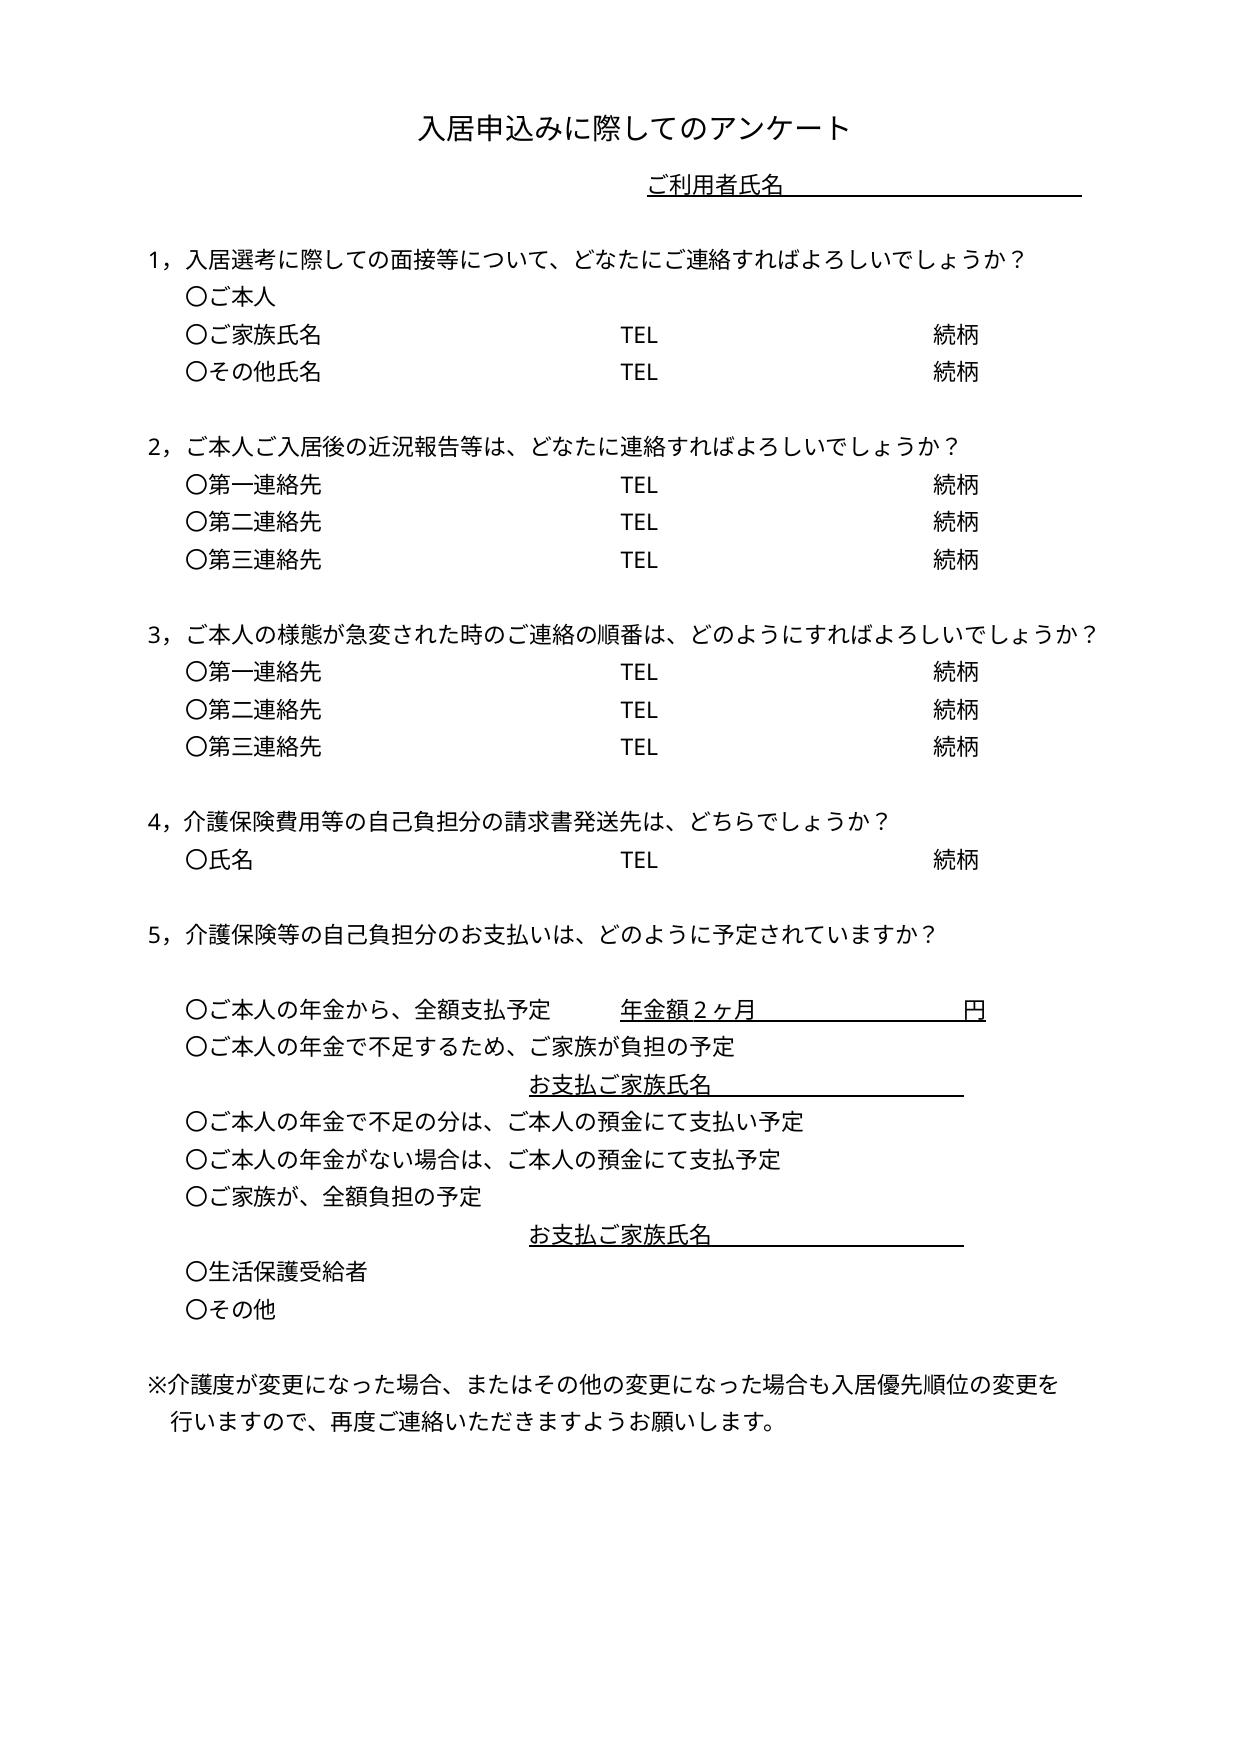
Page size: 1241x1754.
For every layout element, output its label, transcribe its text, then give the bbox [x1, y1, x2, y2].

text ご利用者氏名 [148, 164, 1122, 202]
text 4，介護保険費用等の自己負担分の請求書発送先は、どちらでしょうか？ [148, 802, 1122, 839]
list 〇その他氏名 TEL 続柄 [185, 352, 1122, 389]
list 〇ご本人の年金で不足の分は、ご本人の預金にて支払い予定 [185, 1102, 1122, 1139]
list 介護保険等の自己負担分のお支払いは、どのように予定されていますか？ [148, 914, 1122, 952]
list 〇ご本人の年金で不足するため、ご家族が負担の予定 [185, 1027, 1122, 1064]
list 〇第二連絡先 TEL 続柄 [185, 689, 1122, 727]
list 〇第一連絡先 TEL 続柄 [185, 464, 1122, 502]
list ご本人の様態が急変された時のご連絡の順番は、どのようにすればよろしいでしょうか？ [148, 614, 1122, 652]
text 入居申込みに際してのアンケート [148, 89, 1122, 164]
list 〇ご家族が、全額負担の予定 [185, 1177, 1122, 1214]
list 〇第一連絡先 TEL 続柄 [185, 652, 1122, 689]
list 〇第三連絡先 TEL 続柄 [185, 539, 1122, 577]
list 〇ご本人 [185, 277, 1122, 314]
list 〇ご本人の年金から、全額支払予定 年金額2ヶ月 円 [185, 989, 1122, 1027]
list お支払ご家族氏名 [185, 1064, 1122, 1102]
list 〇第二連絡先 TEL 続柄 [185, 502, 1122, 539]
list お支払ご家族氏名 [185, 1214, 1122, 1252]
list 〇ご家族氏名 TEL 続柄 [185, 314, 1122, 352]
list 入居選考に際しての面接等について、どなたにご連絡すればよろしいでしょうか？ [148, 239, 1122, 277]
list 〇その他 [185, 1289, 1122, 1327]
text 行いますので、再度ご連絡いただきますようお願いします。 [148, 1402, 1122, 1439]
list 〇氏名 TEL 続柄 [185, 839, 1122, 877]
list ご本人ご入居後の近況報告等は、どなたに連絡すればよろしいでしょうか？ [148, 427, 1122, 464]
list 〇生活保護受給者 [185, 1252, 1122, 1289]
list 〇第三連絡先 TEL 続柄 [185, 727, 1122, 764]
list 〇ご本人の年金がない場合は、ご本人の預金にて支払予定 [185, 1139, 1122, 1177]
text ※介護度が変更になった場合、またはその他の変更になった場合も入居優先順位の変更を [148, 1364, 1122, 1402]
